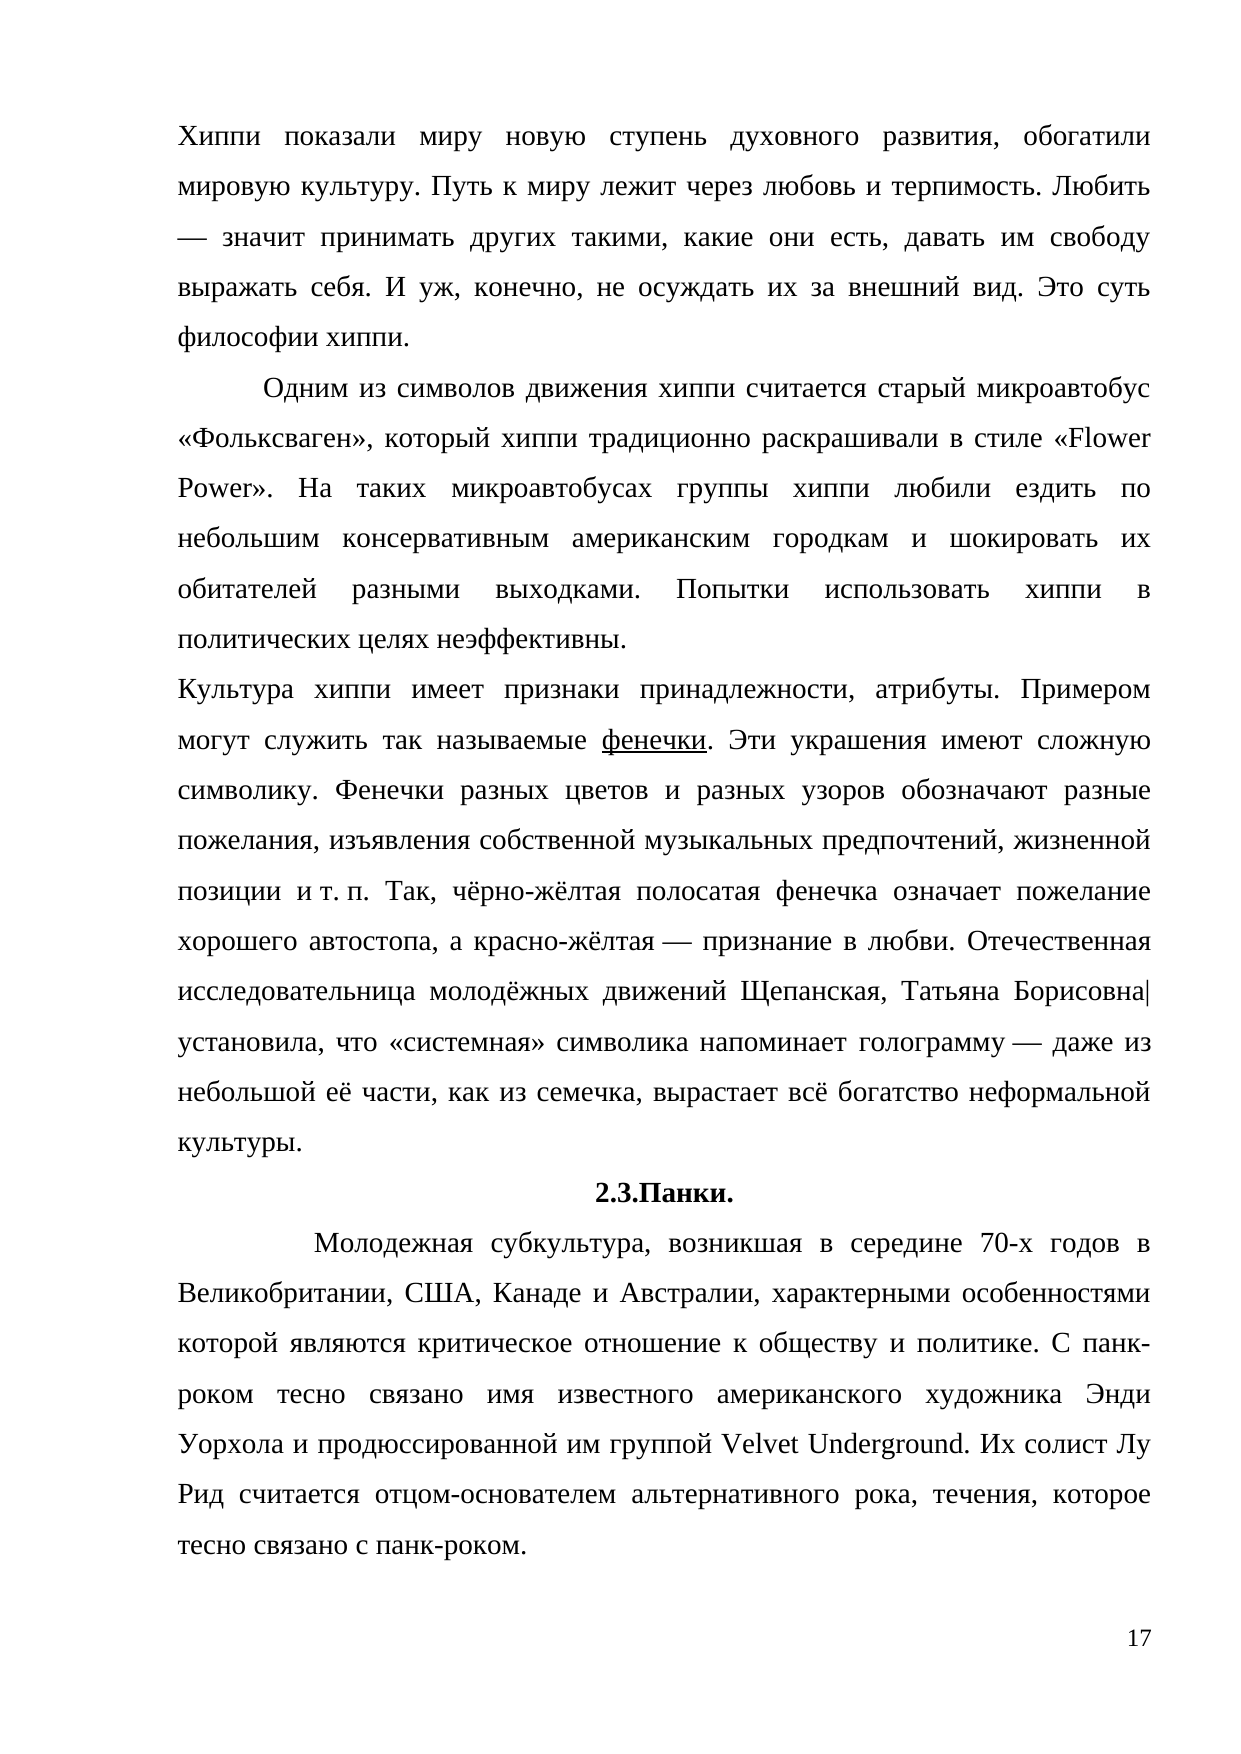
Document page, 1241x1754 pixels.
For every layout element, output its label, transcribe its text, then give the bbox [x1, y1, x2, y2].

text Одним из символов движения хиппи считается старый микроавтобус «Фольксваген», который хиппи традиционно раскрашивали в стиле «Flower Power». На таких микроавтобусах группы хиппи любили ездить по небольшим консервативным американским городкам и шокировать их обитателей разными выходками. Попытки использовать хиппи в политических целях неэффективны. [177, 370, 1152, 655]
text Молодежная субкультура, возникшая в середине 70-х годов в Великобритании, США, Канаде и Австралии, характерными особенностями которой являются критическое отношение к обществу и политике. С панк-роком тесно связано имя известного американского художника Энди Уорхола и продюссированной им группой Velvet Underground. Их солист Лу Рид считается отцом-основателем альтернативного рока, течения, которое тесно связано с панк-роком. [177, 1225, 1152, 1560]
text 2.3.Панки. [177, 1175, 1152, 1208]
text Культура хиппи имеет признаки принадлежности, атрибуты. Примером могут служить так называемые фенечки. Эти украшения имеют сложную символику. Фенечки разных цветов и разных узоров обозначают разные пожелания, изъявления собственной музыкальных предпочтений, жизненной позиции и т. п. Так, чёрно-жёлтая полосатая фенечка означает пожелание хорошего автостопа, а красно-жёлтая — признание в любви. Отечественная исследовательница молодёжных движений Щепанская, Татьяна Борисовна| установила, что «системная» символика напоминает голограмму — даже из небольшой её части, как из семечка, вырастает всё богатство неформальной культуры. [177, 672, 1152, 1158]
text Хиппи показали миру новую ступень духовного развития, обогатили мировую культуру. Путь к миру лежит через любовь и терпимость. Любить — значит принимать других такими, какие они есть, давать им свободу выражать себя. И уж, конечно, не осуждать их за внешний вид. Это суть философии хиппи. [177, 118, 1152, 353]
